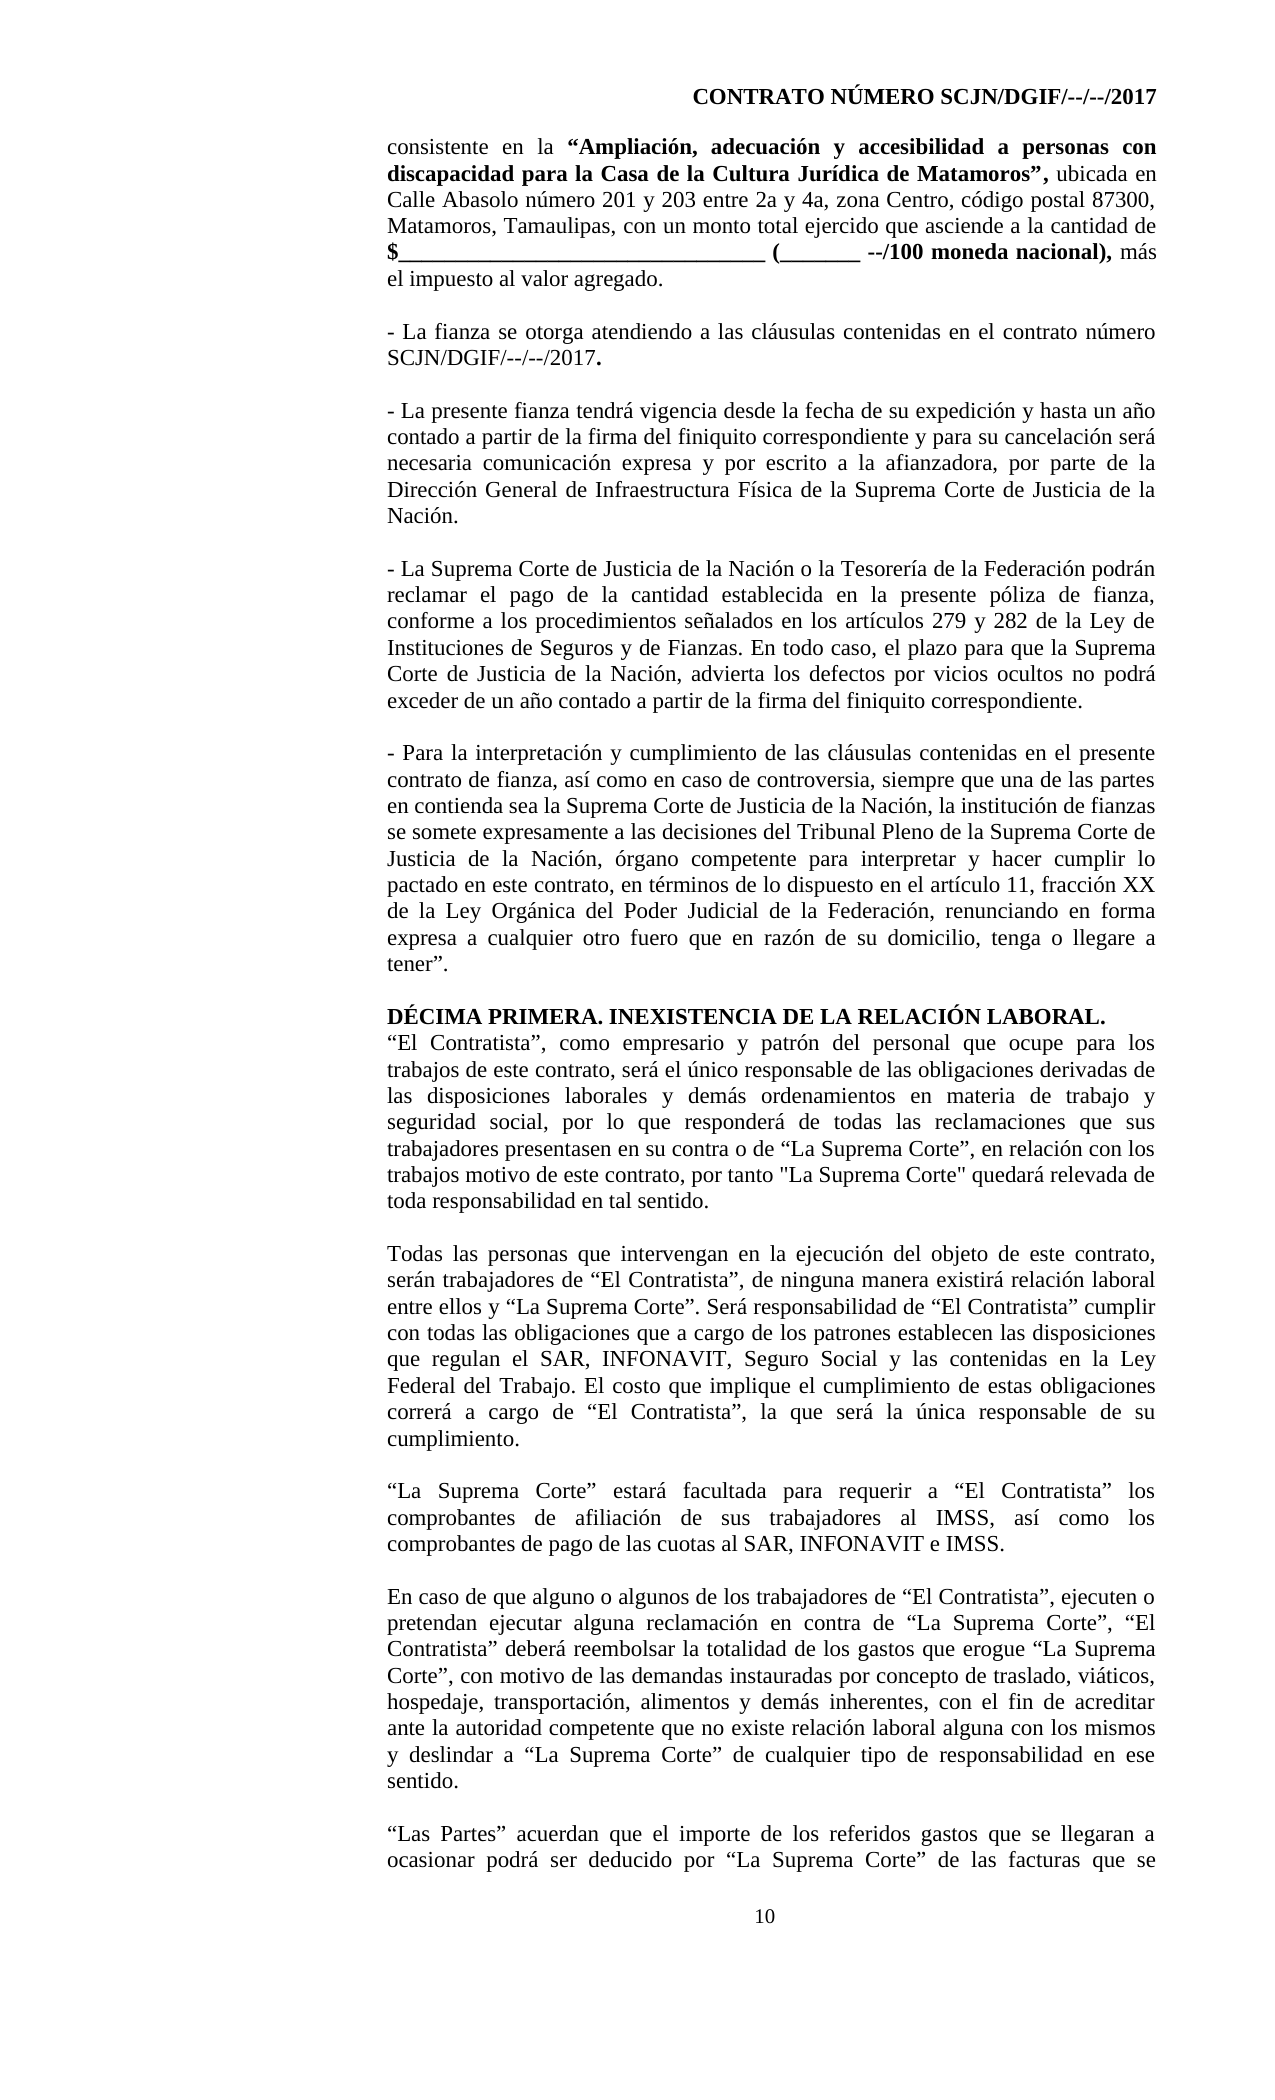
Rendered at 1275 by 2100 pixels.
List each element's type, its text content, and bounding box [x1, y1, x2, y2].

text DÉCIMA PRIMERA. INEXISTENCIA DE LA RELACIÓN LABORAL. [387, 1003, 1157, 1029]
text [387, 133, 1157, 291]
text - La Suprema Corte de Justicia de la Nación o la Tesorería de la Federación podrán reclamar el pago de la cantidad establecida en la presente póliza de fianza, conforme a los procedimientos señalados en los artículos 279 y 282 de la Ley de Instituciones de Seguros y de Fianzas. En todo caso, el plazo para que la Suprema Corte de Justicia de la Nación, advierta los defectos por vicios ocultos no podrá exceder de un año contado a partir de la firma del finiquito correspondiente. [387, 555, 1157, 713]
text “El Contratista”, como empresario y patrón del personal que ocupe para los trabajos de este contrato, será el único responsable de las obligaciones derivadas de las disposiciones laborales y demás ordenamientos en materia de trabajo y seguridad social, por lo que responderá de todas las reclamaciones que sus trabajadores presentasen en su contra o de “La Suprema Corte”, en relación con los trabajos motivo de este contrato, por tanto "La Suprema Corte" quedará relevada de toda responsabilidad en tal sentido. [387, 1029, 1157, 1214]
text - Para la interpretación y cumplimiento de las cláusulas contenidas en el presente contrato de fianza, así como en caso de controversia, siempre que una de las partes en contienda sea la Suprema Corte de Justicia de la Nación, la institución de fianzas se somete expresamente a las decisiones del Tribunal Pleno de la Suprema Corte de Justicia de la Nación, órgano competente para interpretar y hacer cumplir lo pactado en este contrato, en términos de lo dispuesto en el artículo 11, fracción XX de la Ley Orgánica del Poder Judicial de la Federación, renunciando en forma expresa a cualquier otro fuero que en razón de su domicilio, tenga o llegare a tener”. [387, 739, 1157, 977]
text Todas las personas que intervengan en la ejecución del objeto de este contrato, serán trabajadores de “El Contratista”, de ninguna manera existirá relación laboral entre ellos y “La Suprema Corte”. Será responsabilidad de “El Contratista” cumplir con todas las obligaciones que a cargo de los patrones establecen las disposiciones que regulan el SAR, INFONAVIT, Seguro Social y las contenidas en la Ley Federal del Trabajo. El costo que implique el cumplimiento de estas obligaciones correrá a cargo de “El Contratista”, la que será la única responsable de su cumplimiento. [387, 1240, 1157, 1451]
text - La presente fianza tendrá vigencia desde la fecha de su expedición y hasta un año contado a partir de la firma del finiquito correspondiente y para su cancelación será necesaria comunicación expresa y por escrito a la afianzadora, por parte de la Dirección General de Infraestructura Física de la Suprema Corte de Justicia de la Nación. [387, 397, 1157, 528]
text En caso de que alguno o algunos de los trabajadores de “El Contratista”, ejecuten o pretendan ejecutar alguna reclamación en contra de “La Suprema Corte”, “El Contratista” deberá reembolsar la totalidad de los gastos que erogue “La Suprema Corte”, con motivo de las demandas instauradas por concepto de traslado, viáticos, hospedaje, transportación, alimentos y demás inherentes, con el fin de acreditar ante la autoridad competente que no existe relación laboral alguna con los mismos y deslindar a “La Suprema Corte” de cualquier tipo de responsabilidad en ese sentido. [387, 1583, 1157, 1793]
text “La Suprema Corte” estará facultada para requerir a “El Contratista” los comprobantes de afiliación de sus trabajadores al IMSS, así como los comprobantes de pago de las cuotas al SAR, INFONAVIT e IMSS. [387, 1477, 1157, 1556]
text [387, 1820, 1157, 1873]
text - La fianza se otorga atendiendo a las cláusulas contenidas en el contrato número SCJN/DGIF/--/--/2017. [387, 318, 1157, 370]
